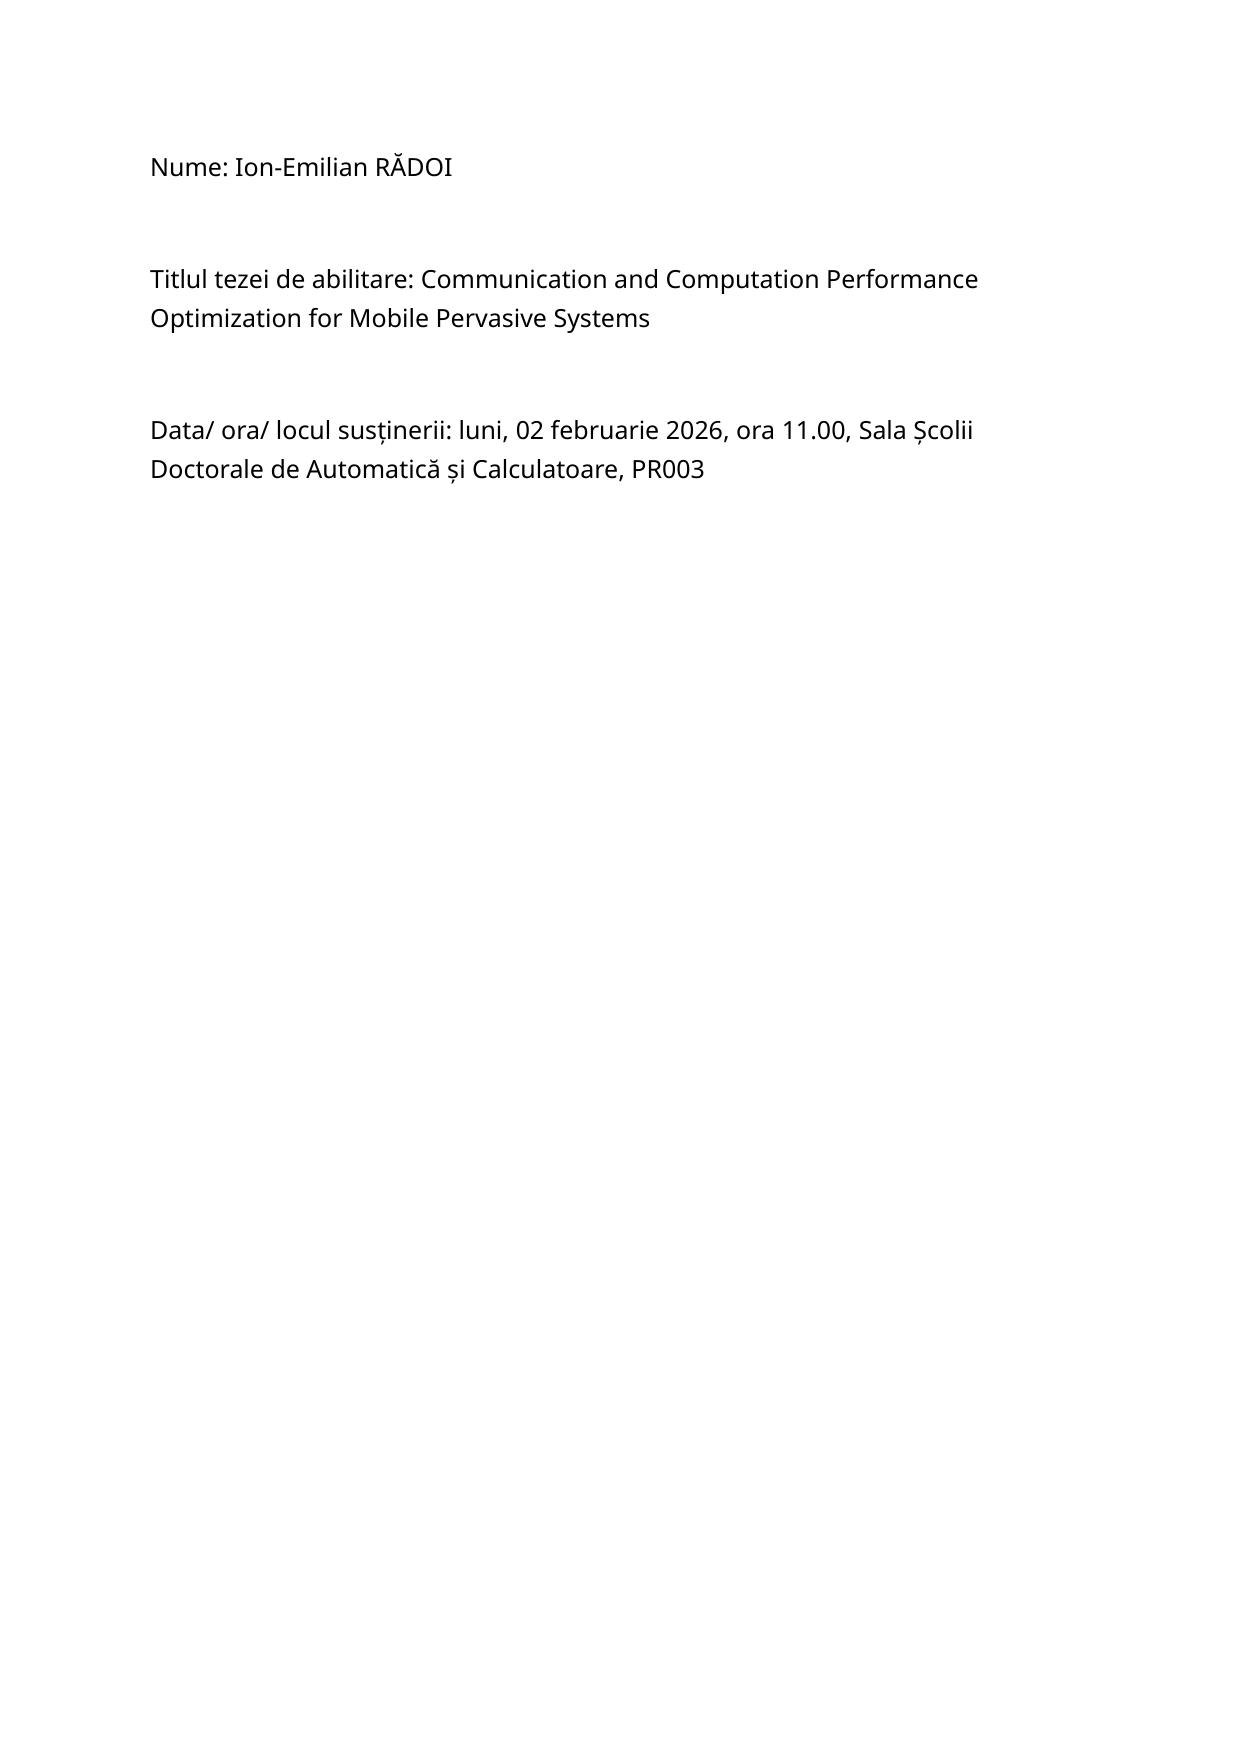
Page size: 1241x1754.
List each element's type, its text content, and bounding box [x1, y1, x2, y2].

text Nume: Ion-Emilian RĂDOI [150, 150, 1090, 184]
text Titlul tezei de abilitare: Communication and Computation Performance Optimization for Mobile Pervasive Systems [150, 262, 1090, 335]
text Data/ ora/ locul susținerii: luni, 02 februarie 2026, ora 11.00, Sala Școlii Doctorale de Automatică și Calculatoare, PR003 [150, 412, 1090, 486]
